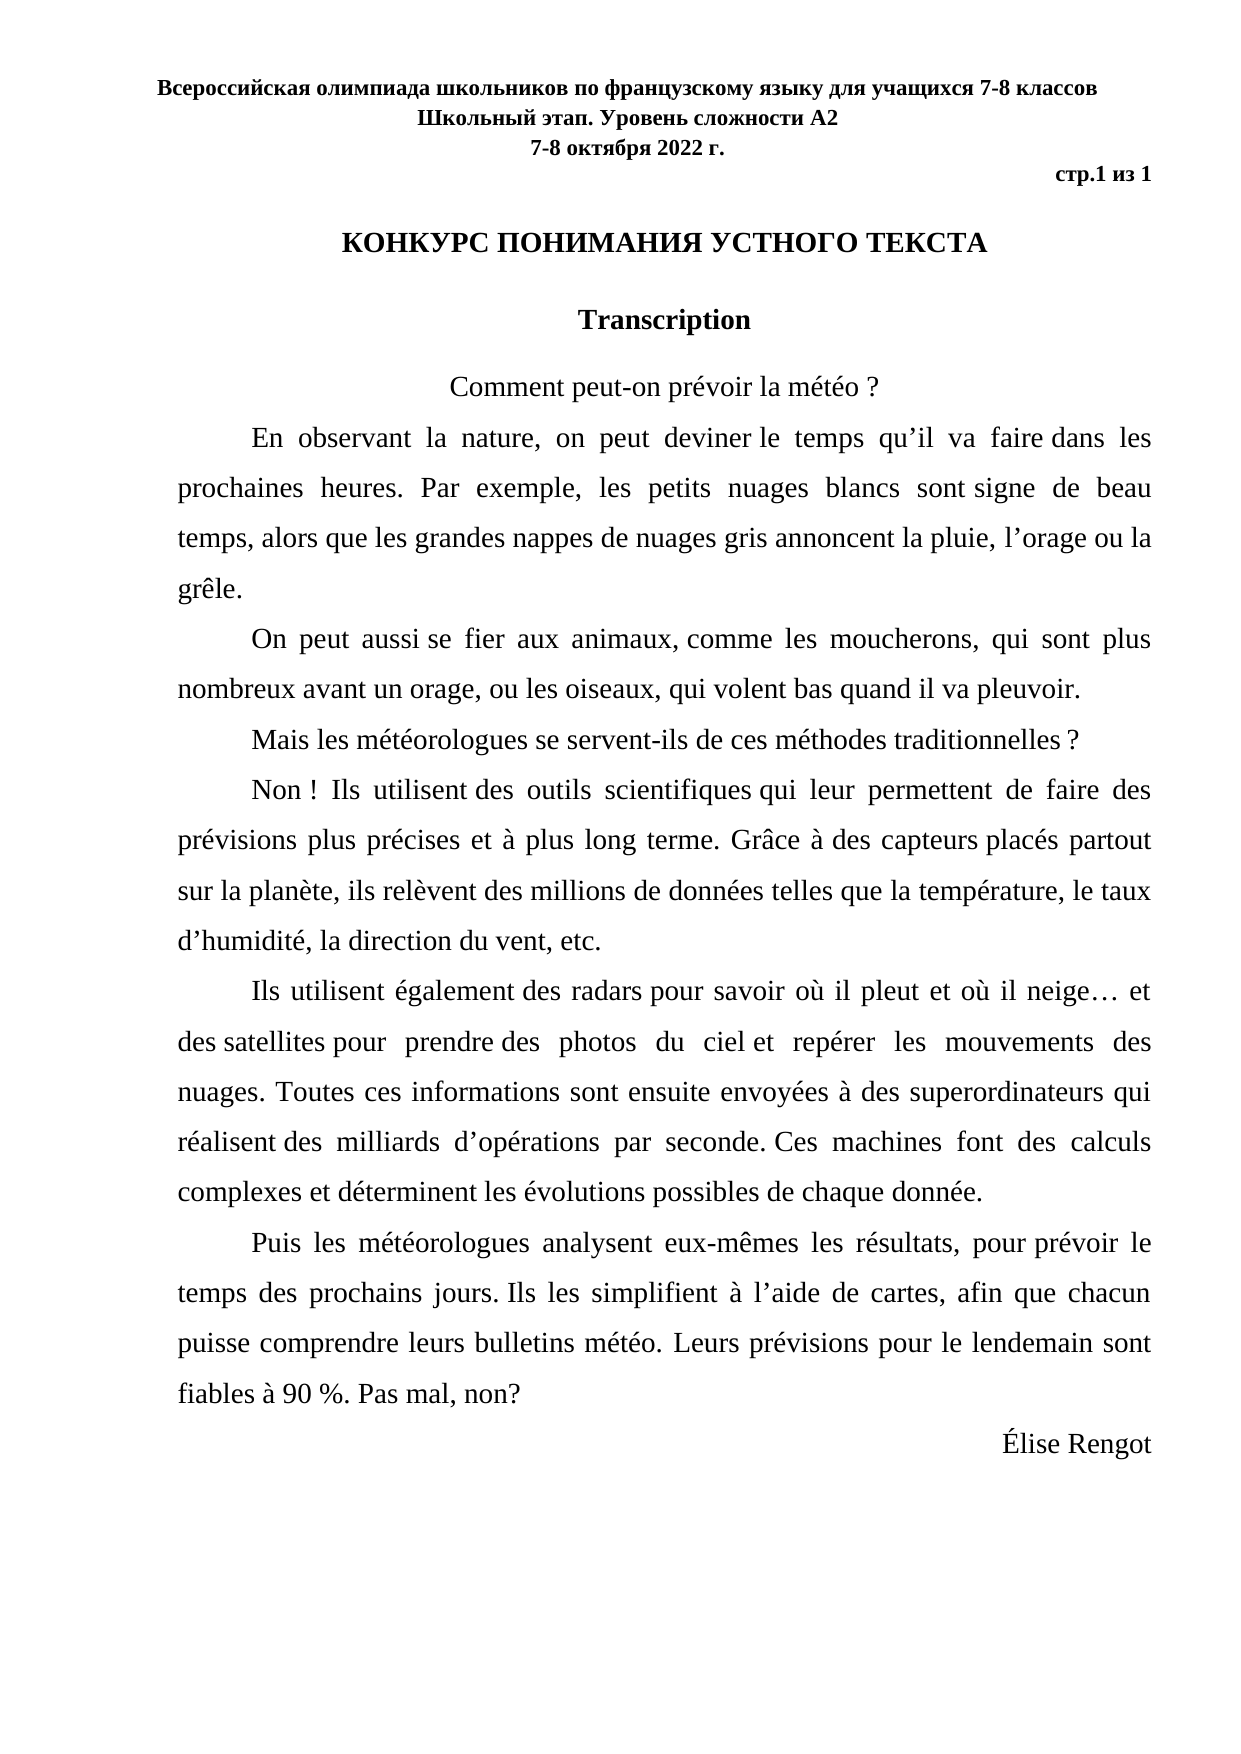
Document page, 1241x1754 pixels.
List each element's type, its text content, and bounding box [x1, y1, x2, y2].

text Конкурс понимания устного текста [177, 225, 1152, 259]
text Non ! Ils utilisent des outils scientifiques qui leur permettent de faire des prévisions plus précises et à plus long terme. Grâce à des capteurs placés partout sur la planète, ils relèvent des millions de données telles que la température, le taux d’humidité, la direction du vent, etc. [177, 772, 1152, 957]
text En observant la nature, on peut deviner le temps qu’il va faire dans les prochaines heures. Par exemple, les petits nuages blancs sont signe de beau temps, alors que les grandes nappes de nuages gris annoncent la pluie, l’orage ou la grêle. [177, 420, 1152, 604]
text Ils utilisent également des radars pour savoir où il pleut et où il neige… et des satellites pour prendre des photos du ciel et repérer les mouvements des nuages. Toutes ces informations sont ensuite envoyées à des superordinateurs qui réalisent des milliards d’opérations par seconde. Ces machines font des calculs complexes et déterminent les évolutions possibles de chaque donnée. [177, 973, 1152, 1208]
text Comment peut-on prévoir la météo ? [177, 369, 1152, 403]
text Mais les météorologues se servent-ils de ces méthodes traditionnelles ? [177, 722, 1152, 755]
text Transcription [177, 302, 1152, 336]
text On peut aussi se fier aux animaux, comme les moucherons, qui sont plus nombreux avant un orage, ou les oiseaux, qui volent bas quand il va pleuvoir. [177, 621, 1152, 705]
text Élise Rengot [177, 1426, 1152, 1460]
text Puis les météorologues analysent eux-mêmes les résultats, pour prévoir le temps des prochains jours. Ils les simplifient à l’aide de cartes, afin que chacun puisse comprendre leurs bulletins météo. Leurs prévisions pour le lendemain sont fiables à 90 %. Pas mal, non? [177, 1225, 1152, 1409]
